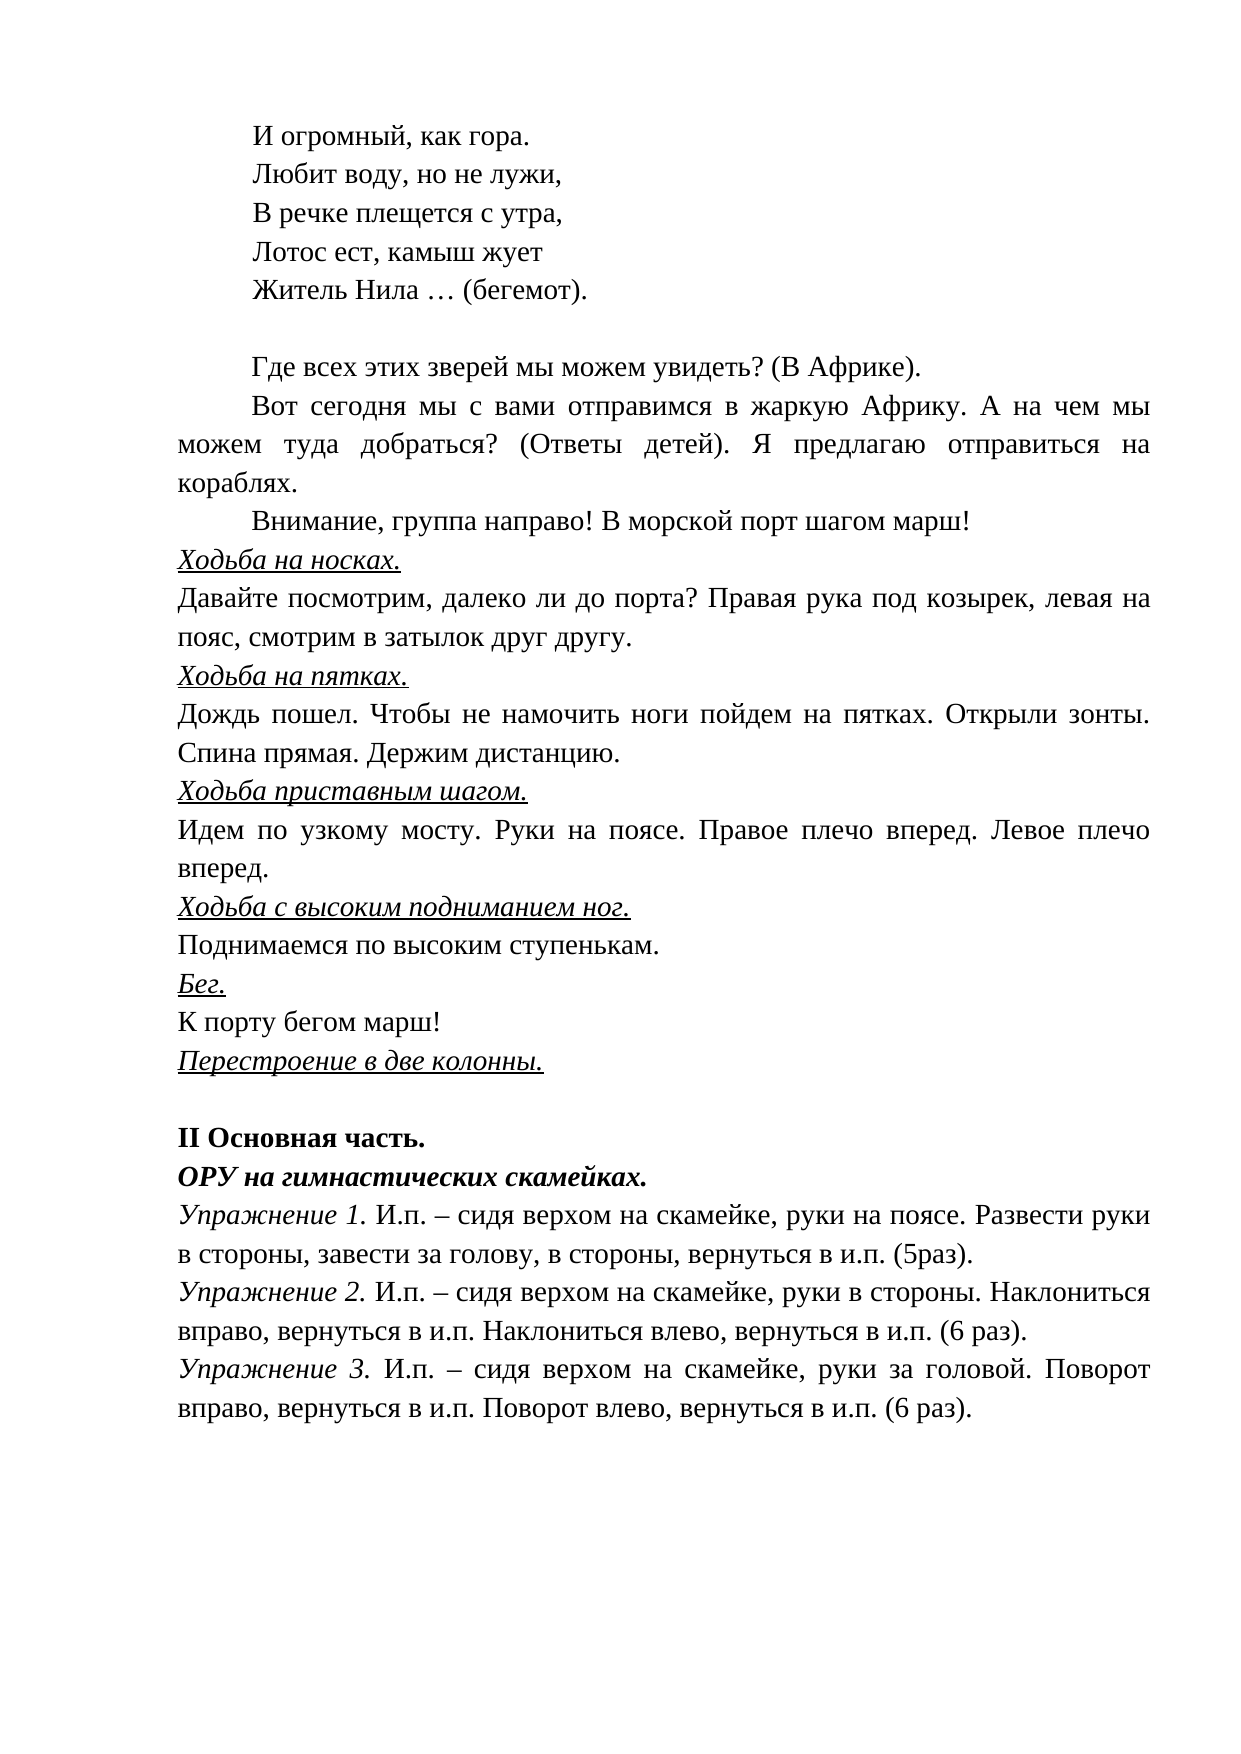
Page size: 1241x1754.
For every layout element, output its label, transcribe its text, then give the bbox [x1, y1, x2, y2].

list Внимание, группа направо! В морской порт шагом марш! [177, 503, 1152, 537]
list Поднимаемся по высоким ступенькам. [177, 927, 1152, 961]
list Бег. [177, 966, 1152, 999]
list Лотос ест, камыш жует [252, 234, 1152, 267]
list Житель Нила … (бегемот). [252, 272, 1152, 306]
list Ходьба на пятках. [177, 658, 1152, 691]
list Ходьба с высоким подниманием ног. [177, 889, 1152, 922]
list Ходьба приставным шагом. [177, 773, 1152, 807]
list II Основная часть. [177, 1120, 1152, 1154]
list Любит воду, но не лужи, [252, 157, 1152, 190]
list В речке плещется с утра, [252, 195, 1152, 229]
list Дождь пошел. Чтобы не намочить ноги пойдем на пятках. Открыли зонты. Спина прямая. Держим дистанцию. [177, 696, 1152, 768]
list Ходьба на носках. [177, 542, 1152, 576]
list Упражнение 1. И.п. – сидя верхом на скамейке, руки на поясе. Развести руки в стороны, завести за голову, в стороны, вернуться в и.п. (5раз). [177, 1197, 1152, 1269]
list Упражнение 2. И.п. – сидя верхом на скамейке, руки в стороны. Наклониться вправо, вернуться в и.п. Наклониться влево, вернуться в и.п. (6 раз). [177, 1274, 1152, 1346]
list ОРУ на гимнастических скамейках. [177, 1159, 1152, 1192]
list Перестроение в две колонны. [177, 1043, 1152, 1077]
list Идем по узкому мосту. Руки на поясе. Правое плечо вперед. Левое плечо вперед. [177, 812, 1152, 884]
list Давайте посмотрим, далеко ли до порта? Правая рука под козырек, левая на пояс, смотрим в затылок друг другу. [177, 581, 1152, 653]
list Упражнение 3. И.п. – сидя верхом на скамейке, руки за головой. Поворот вправо, вернуться в и.п. Поворот влево, вернуться в и.п. (6 раз). [177, 1351, 1152, 1423]
list И огромный, как гора. [252, 118, 1152, 152]
list Где всех этих зверей мы можем увидеть? (В Африке). [177, 349, 1152, 383]
list Вот сегодня мы с вами отправимся в жаркую Африку. А на чем мы можем туда добраться? (Ответы детей). Я предлагаю отправиться на кораблях. [177, 388, 1152, 498]
list К порту бегом марш! [177, 1004, 1152, 1038]
